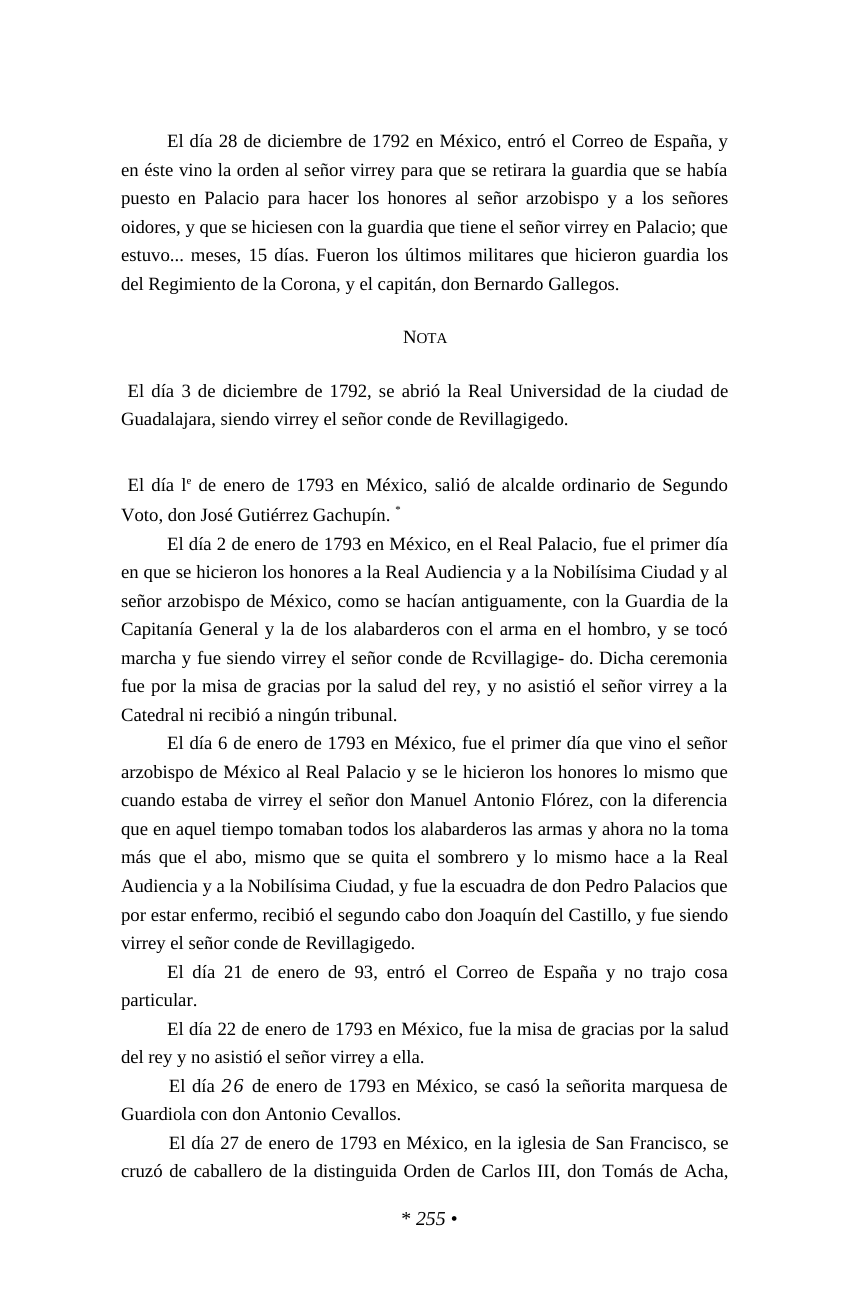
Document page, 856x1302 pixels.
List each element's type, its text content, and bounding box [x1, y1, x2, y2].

text El día le de enero de 1793 en México, salió de alcalde ordinario de Segundo Voto, don José Gutiérrez Gachupín. [121, 468, 729, 527]
text Nota [121, 329, 729, 347]
text El día 3 de diciembre de 1792, se abrió la Real Universidad de la ciudad de Guadalajara, siendo virrey el señor conde de Revillagigedo. [121, 374, 729, 431]
text El día 26 de enero de 1793 en México, se casó la señorita marquesa de Guardiola con don Antonio Cevallos. [121, 1069, 729, 1127]
text El día 28 de diciembre de 1792 en México, entró el Correo de España, y en éste vino la orden al señor virrey para que se retirara la guardia que se había puesto en Palacio para hacer los honores al señor arzobispo y a los señores oidores, y que se hiciesen con la guardia que tiene el señor virrey en Palacio; que estuvo... meses, 15 días. Fueron los últimos militares que hicieron guardia los del Regimiento de la Corona, y el capitán, don Bernardo Gallegos. [121, 124, 729, 296]
text El día 21 de enero de 93, entró el Correo de España y no trajo cosa particular. [121, 955, 729, 1012]
text El día 6 de enero de 1793 en México, fue el primer día que vino el señor arzobispo de México al Real Palacio y se le hicieron los honores lo mismo que cuando estaba de virrey el señor don Manuel Antonio Flórez, con la diferencia que en aquel tiempo tomaban todos los alabarderos las armas y ahora no la toma más que el abo, mismo que se quita el sombrero y lo mismo hace a la Real Audiencia y a la Nobilísima Ciudad, y fue la escuadra de don Pedro Palacios que por estar enfermo, recibió el segundo cabo don Joaquín del Castillo, y fue siendo virrey el señor conde de Revillagigedo. [121, 727, 729, 955]
text El día 22 de enero de 1793 en México, fue la misa de gracias por la salud del rey y no asistió el señor virrey a ella. [121, 1012, 729, 1069]
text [121, 1127, 729, 1184]
text El día 2 de enero de 1793 en México, en el Real Palacio, fue el primer día en que se hicieron los honores a la Real Audiencia y a la Nobilísima Ciudad y al señor arzobispo de México, como se hacían antiguamente, con la Guardia de la Capitanía General y la de los alabarderos con el arma en el hombro, y se tocó marcha y fue siendo virrey el señor conde de Rcvillagige- do. Dicha ceremonia fue por la misa de gracias por la salud del rey, y no asistió el señor virrey a la Catedral ni recibió a ningún tribunal. [121, 527, 729, 727]
